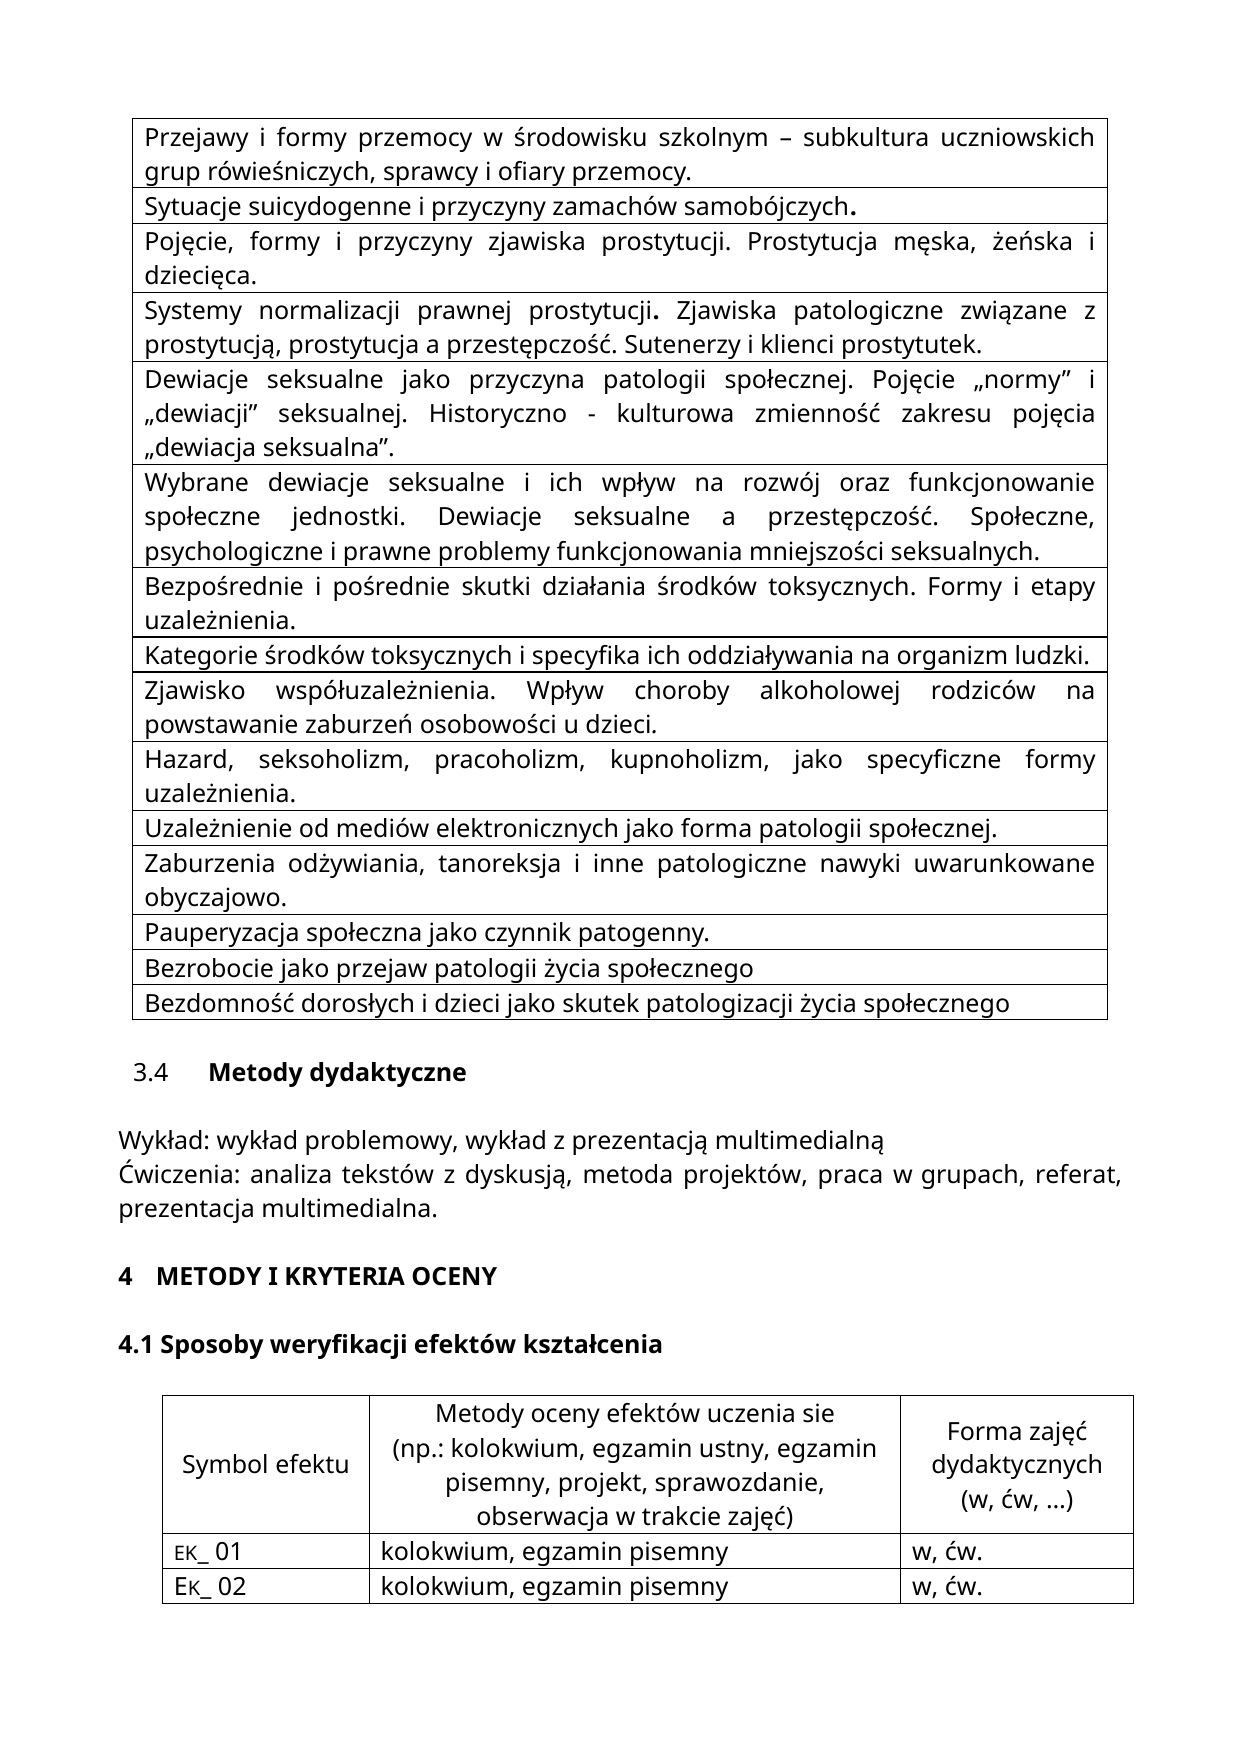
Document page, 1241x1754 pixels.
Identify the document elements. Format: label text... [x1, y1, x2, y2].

table_cell Bezpośrednie i pośrednie skutki działania środków toksycznych. Formy i etapy uzależnienia. [133, 568, 1107, 636]
table_cell Przejawy i formy przemocy w środowisku szkolnym – subkultura uczniowskich grup rówieśniczych, sprawcy i ofiary przemocy. [133, 119, 1107, 187]
table_header Symbol efektu [163, 1396, 369, 1532]
table_cell Sytuacje suicydogenne i przyczyny zamachów samobójczych. [133, 188, 1107, 222]
table_header Metody oceny efektów uczenia sie (np.: kolokwium, egzamin ustny, egzamin pisemny, projekt, sprawozdanie, obserwacja w trakcie zajęć) [370, 1396, 900, 1532]
table_header Forma zajęć dydaktycznych (w, ćw, …) [901, 1396, 1133, 1532]
text Ćwiczenia: analiza tekstów z dyskusją, metoda projektów, praca w grupach, referat, prezentacja multimedialna. [118, 1157, 1122, 1225]
table_cell Ek_ 02 [163, 1569, 369, 1603]
table_cell Systemy normalizacji prawnej prostytucji. Zjawiska patologiczne związane z prostytucją, prostytucja a przestępczość. Sutenerzy i klienci prostytutek. [133, 293, 1107, 361]
table_cell Pauperyzacja społeczna jako czynnik patogenny. [133, 915, 1107, 949]
table_cell kolokwium, egzamin pisemny [370, 1534, 900, 1567]
table_cell Hazard, seksoholizm, pracoholizm, kupnoholizm, jako specyficzne formy uzależnienia. [133, 742, 1107, 810]
table_cell Dewiacje seksualne jako przyczyna patologii społecznej. Pojęcie „normy” i „dewiacji” seksualnej. Historyczno - kulturowa zmienność zakresu pojęcia „dewiacja seksualna”. [133, 362, 1107, 464]
table_cell w, ćw. [901, 1569, 1133, 1603]
table_cell Zaburzenia odżywiania, tanoreksja i inne patologiczne nawyki uwarunkowane obyczajowo. [133, 846, 1107, 914]
table_cell ek_ 01 [163, 1534, 369, 1567]
list METODY I KRYTERIA OCENY [118, 1259, 1122, 1293]
table_cell Kategorie środków toksycznych i specyfika ich oddziaływania na organizm ludzki. [133, 638, 1107, 671]
table_cell Uzależnienie od mediów elektronicznych jako forma patologii społecznej. [133, 811, 1107, 845]
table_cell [370, 1569, 900, 1603]
table_cell Zjawisko współuzależnienia. Wpływ choroby alkoholowej rodziców na powstawanie zaburzeń osobowości u dzieci. [133, 673, 1107, 741]
table_cell Wybrane dewiacje seksualne i ich wpływ na rozwój oraz funkcjonowanie społeczne jednostki. Dewiacje seksualne a przestępczość. Społeczne, psychologiczne i prawne problemy funkcjonowania mniejszości seksualnych. [133, 465, 1107, 567]
table_cell Pojęcie, formy i przyczyny zjawiska prostytucji. Prostytucja męska, żeńska i dziecięca. [133, 224, 1107, 292]
text Wykład: wykład problemowy, wykład z prezentacją multimedialną [118, 1123, 1122, 1157]
table_cell Bezdomność dorosłych i dzieci jako skutek patologizacji życia społecznego [133, 985, 1107, 1019]
table_cell w, ćw. [901, 1534, 1133, 1567]
text 4.1 Sposoby weryfikacji efektów kształcenia [118, 1327, 1122, 1361]
list Metody dydaktyczne [133, 1054, 1122, 1088]
table_cell Bezrobocie jako przejaw patologii życia społecznego [133, 950, 1107, 984]
